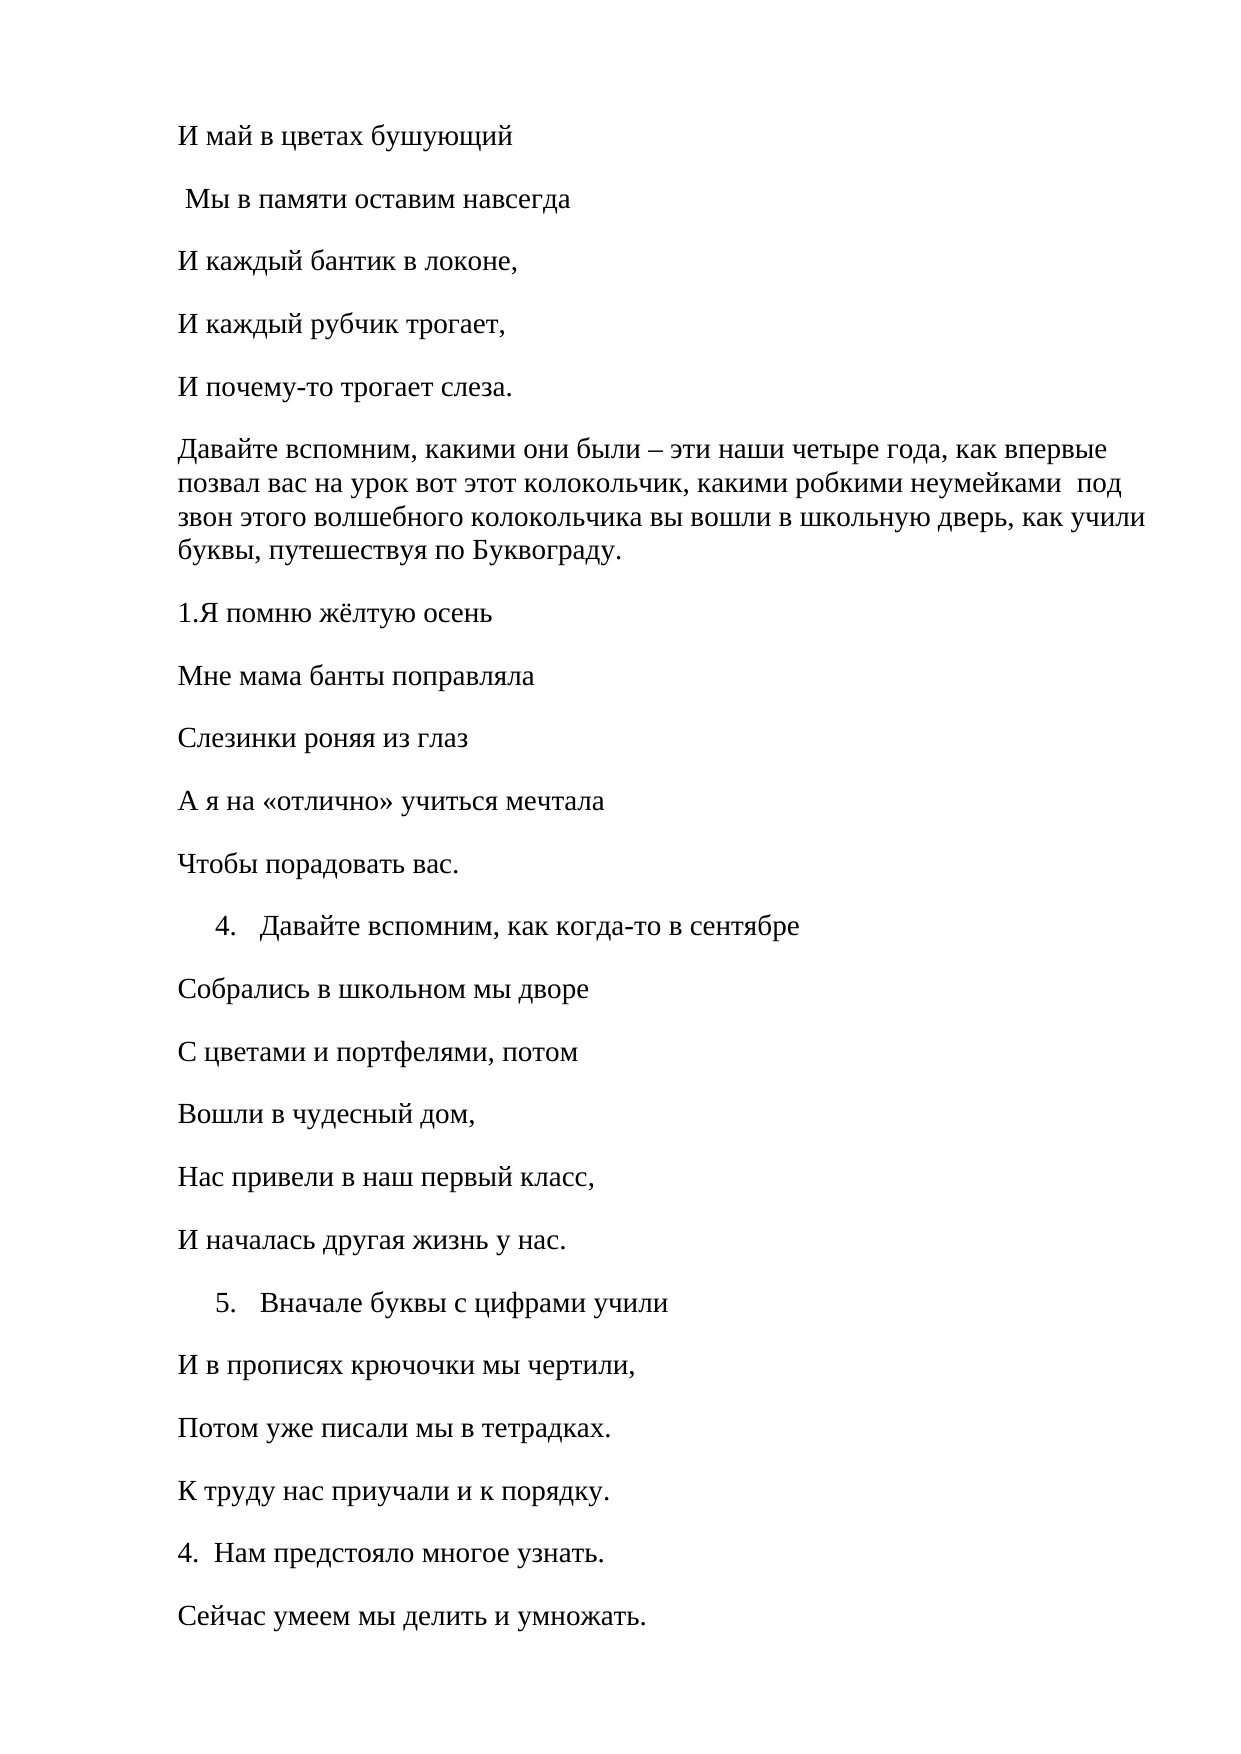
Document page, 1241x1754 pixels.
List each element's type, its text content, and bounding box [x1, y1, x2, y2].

list Давайте вспомним, как когда-то в сентябре [215, 908, 1152, 942]
text К труду нас приучали и к порядку. [177, 1473, 1152, 1506]
text Вошли в чудесный дом, [177, 1097, 1152, 1130]
text Чтобы порадовать вас. [177, 846, 1152, 879]
text Собрались в школьном мы дворе [177, 971, 1152, 1005]
text Мы в памяти оставим навсегда [177, 181, 1152, 214]
text И почему-то трогает слеза. [177, 369, 1152, 402]
text И каждый рубчик трогает, [177, 306, 1152, 340]
text И в прописях крючочки мы чертили, [177, 1347, 1152, 1381]
text Нас привели в наш первый класс, [177, 1159, 1152, 1193]
text Давайте вспомним, какими они были – эти наши четыре года, как впервые позвал вас на урок вот этот колокольчик, какими робкими неумейками под звон этого волшебного колокольчика вы вошли в школьную дверь, как учили буквы, путешествуя по Буквограду. [177, 432, 1152, 566]
text С цветами и портфелями, потом [177, 1034, 1152, 1067]
text А я на «отлично» учиться мечтала [177, 783, 1152, 817]
text Потом уже писали мы в тетрадках. [177, 1410, 1152, 1444]
text 1.Я помню жёлтую осень [177, 595, 1152, 628]
list Вначале буквы с цифрами учили [215, 1285, 1152, 1318]
text Сейчас умеем мы делить и умножать. [177, 1598, 1152, 1632]
text Мне мама банты поправляла [177, 658, 1152, 691]
text Слезинки роняя из глаз [177, 720, 1152, 754]
text И каждый бантик в локоне, [177, 243, 1152, 277]
text И май в цветах бушующий [177, 118, 1152, 152]
text И началась другая жизнь у нас. [177, 1222, 1152, 1256]
text 4. Нам предстояло многое узнать. [177, 1536, 1152, 1569]
